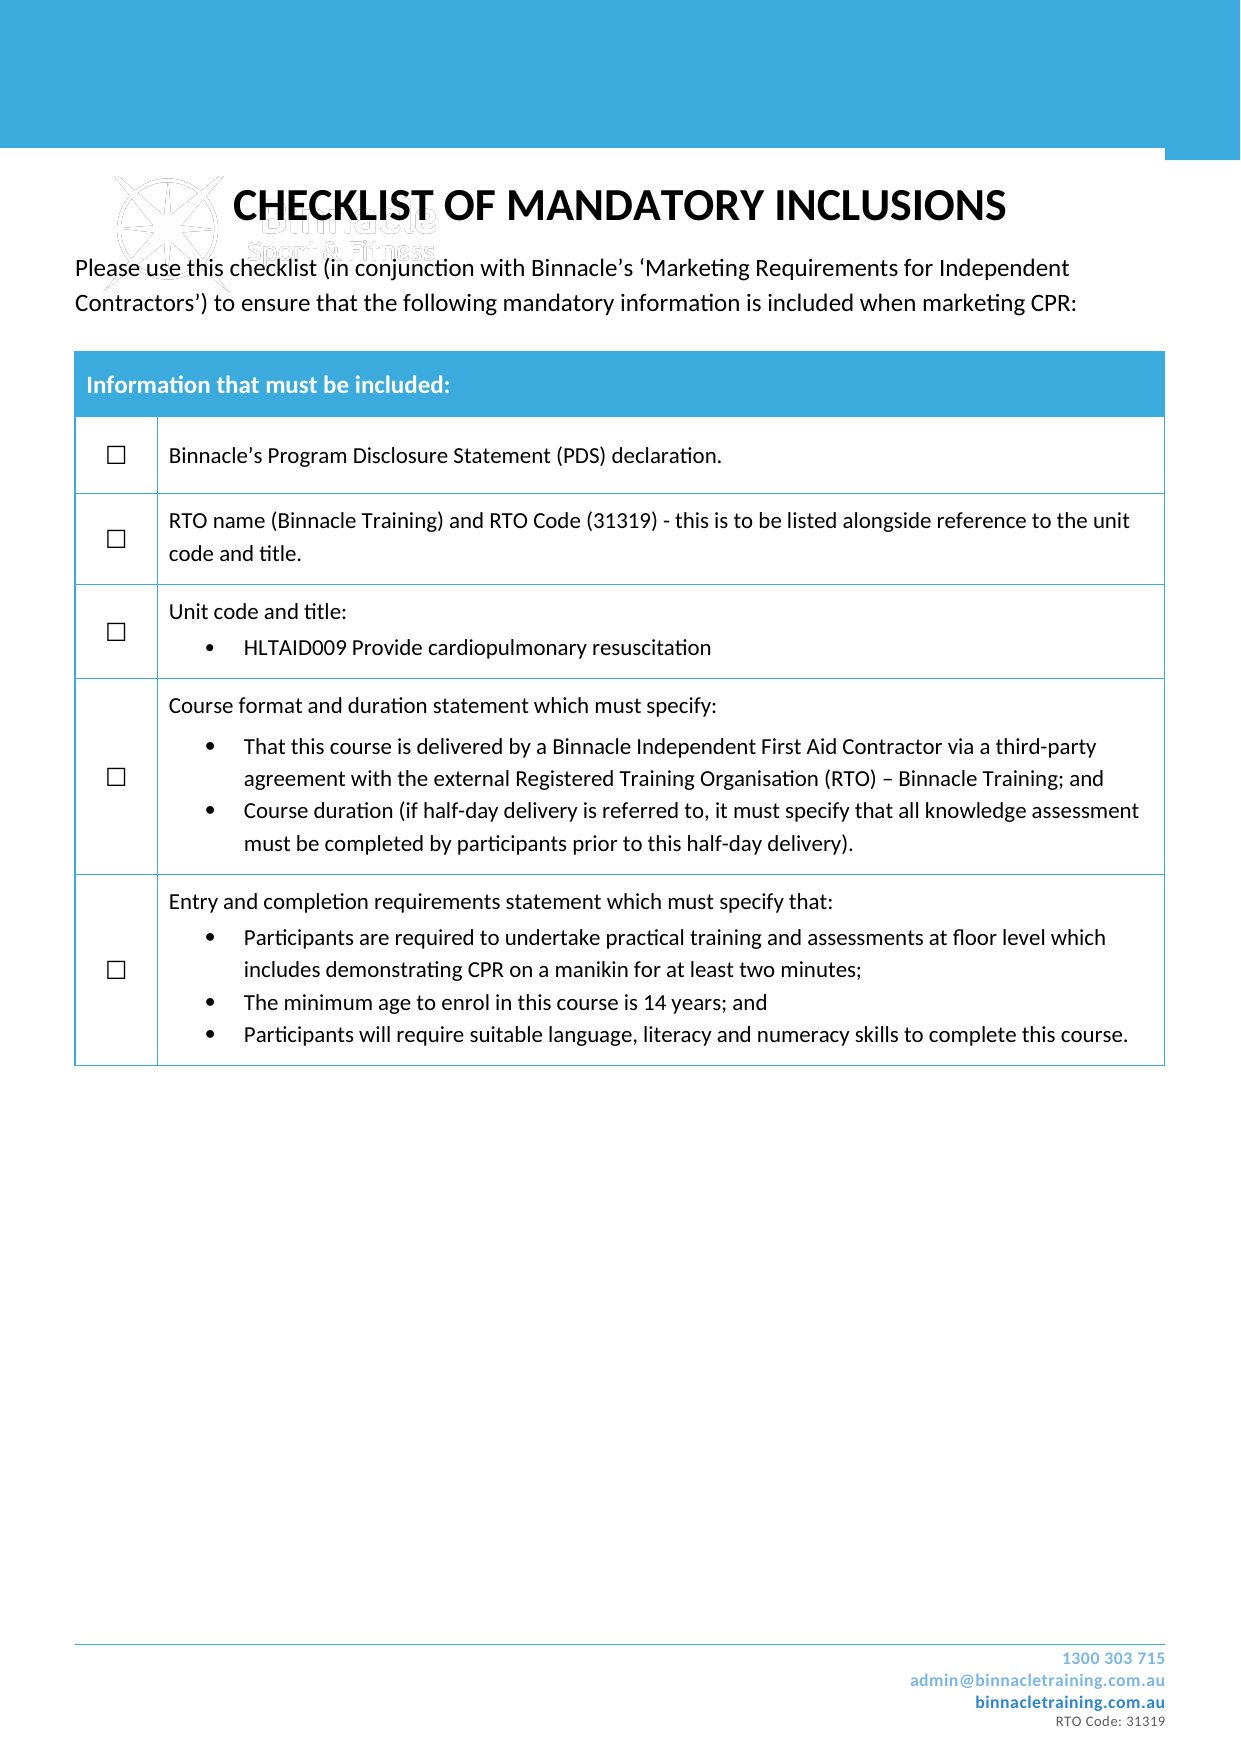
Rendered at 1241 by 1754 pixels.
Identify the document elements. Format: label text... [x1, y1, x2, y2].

subtitle CHECKLIST OF MANDATORY INCLUSIONS [75, 176, 1165, 232]
table_cell Binnacle’s Program Disclosure Statement (PDS) declaration. [158, 417, 1164, 493]
table_cell Unit code and title: HLTAID009 Provide cardiopulmonary resuscitation [158, 585, 1164, 678]
table_header Information that must be included: [76, 352, 1164, 416]
table_cell Entry and completion requirements statement which must specify that: Participants are required to undertake practical training and assessments at floor level which includes demonstrating CPR on a manikin for at least two minutes; The minimum age to enrol in this course is 14 years; and Participants will require suitable language, literacy and numeracy skills to complete this course. [158, 875, 1164, 1065]
text Please use this checklist (in conjunction with Binnacle’s ‘Marketing Requirements for Independent Contractors’) to ensure that the following mandatory information is included when marketing CPR: [75, 252, 1165, 318]
picture [90, 232, 449, 252]
table_cell RTO name (Binnacle Training) and RTO Code (31319) - this is to be listed alongside reference to the unit code and title. [158, 494, 1164, 583]
table_cell Course format and duration statement which must specify: That this course is delivered by a Binnacle Independent First Aid Contractor via a third-party agreement with the external Registered Training Organisation (RTO) – Binnacle Training; and Course duration (if half-day delivery is referred to, it must specify that all knowledge assessment must be completed by participants prior to this half-day delivery). [158, 679, 1164, 873]
